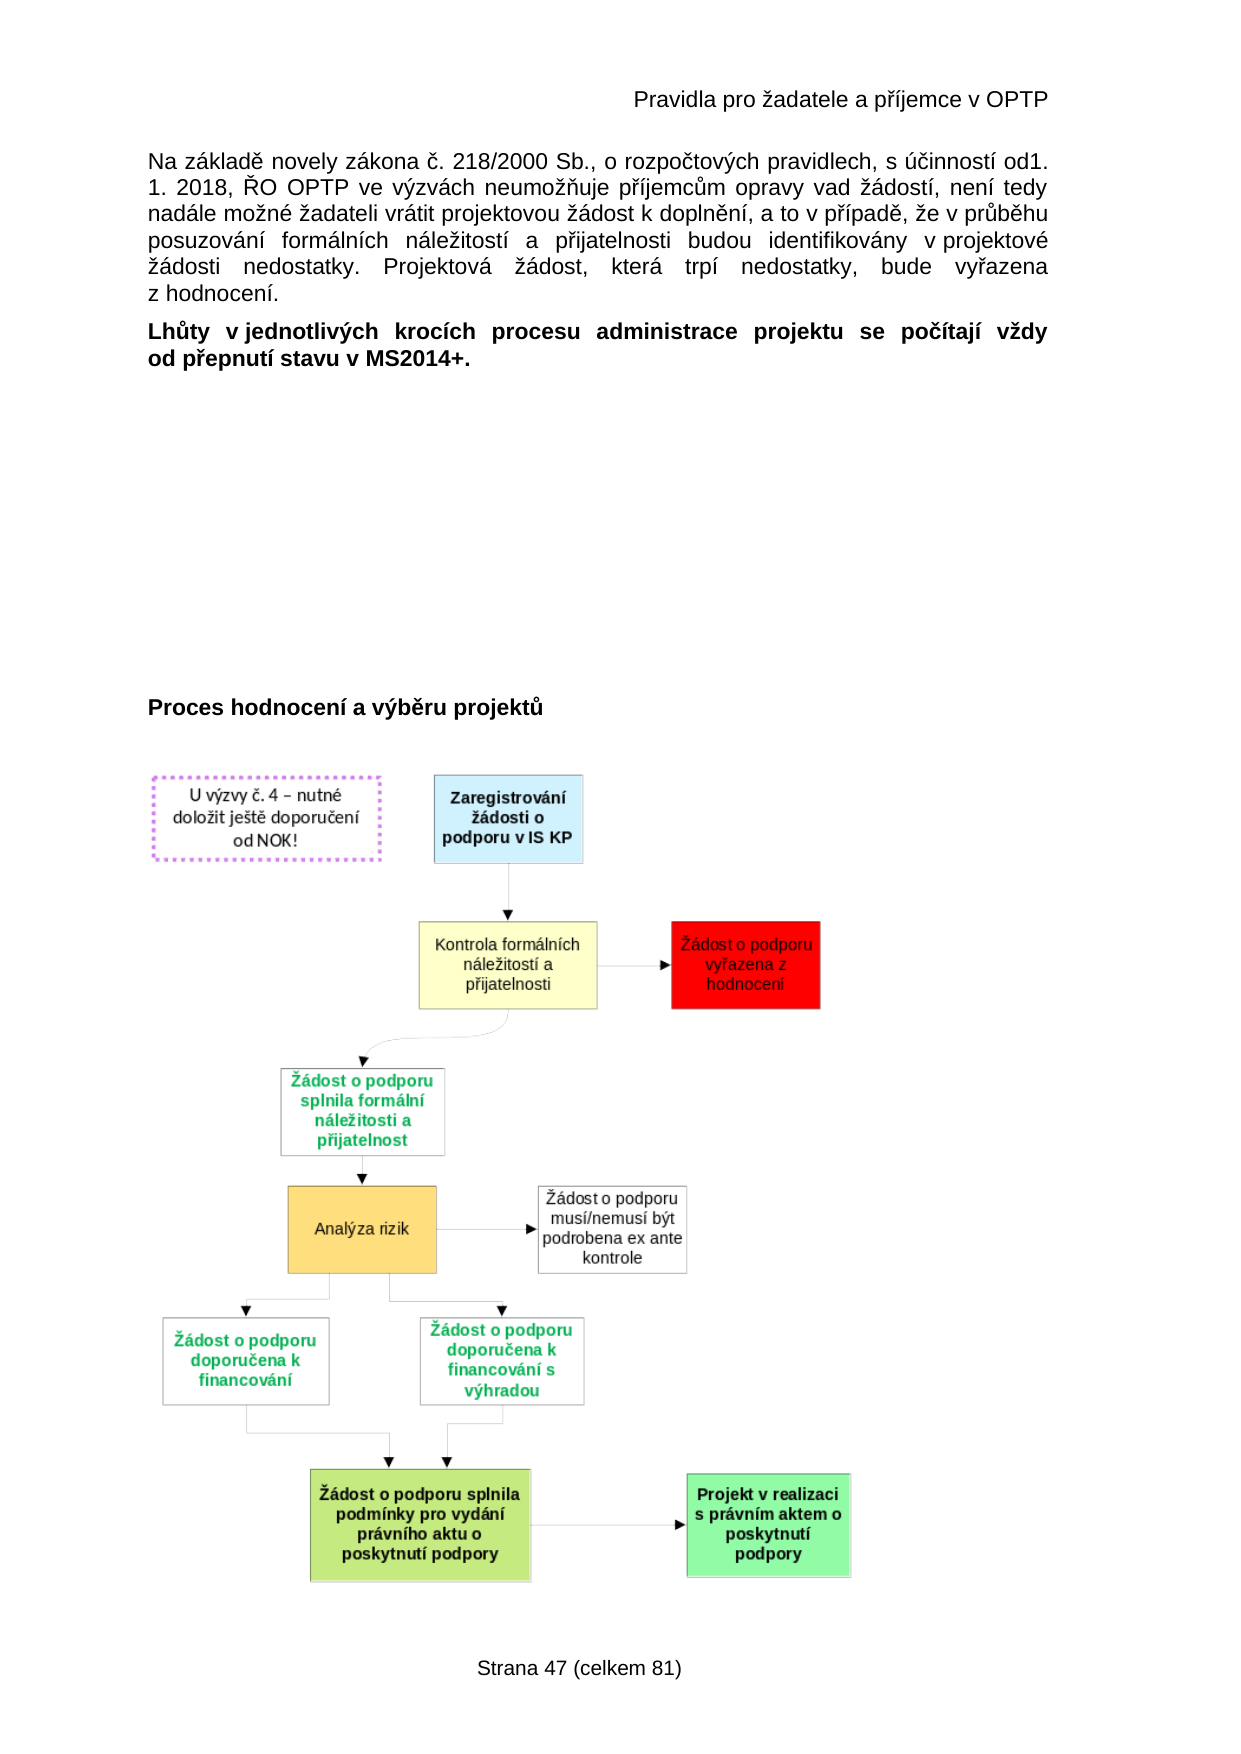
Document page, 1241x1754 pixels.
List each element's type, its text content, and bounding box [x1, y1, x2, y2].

text Proces hodnocení a výběru projektů [148, 694, 1048, 721]
text Lhůty v jednotlivých krocích procesu administrace projektu se počítají vždy od přepnutí stavu v MS2014+. [148, 318, 1048, 371]
text Na základě novely zákona č. 218/2000 Sb., o rozpočtových pravidlech, s účinností od1. 1. 2018, ŘO OPTP ve výzvách neumožňuje příjemcům opravy vad žádostí, není tedy nadále možné žadateli vrátit projektovou žádost k doplnění, a to v případě, že v průběhu posuzování formálních náležitostí a přijatelnosti budou identifikovány v projektové žádosti nedostatky. Projektová žádost, která trpí nedostatky, bude vyřazena z hodnocení. [148, 148, 1048, 306]
